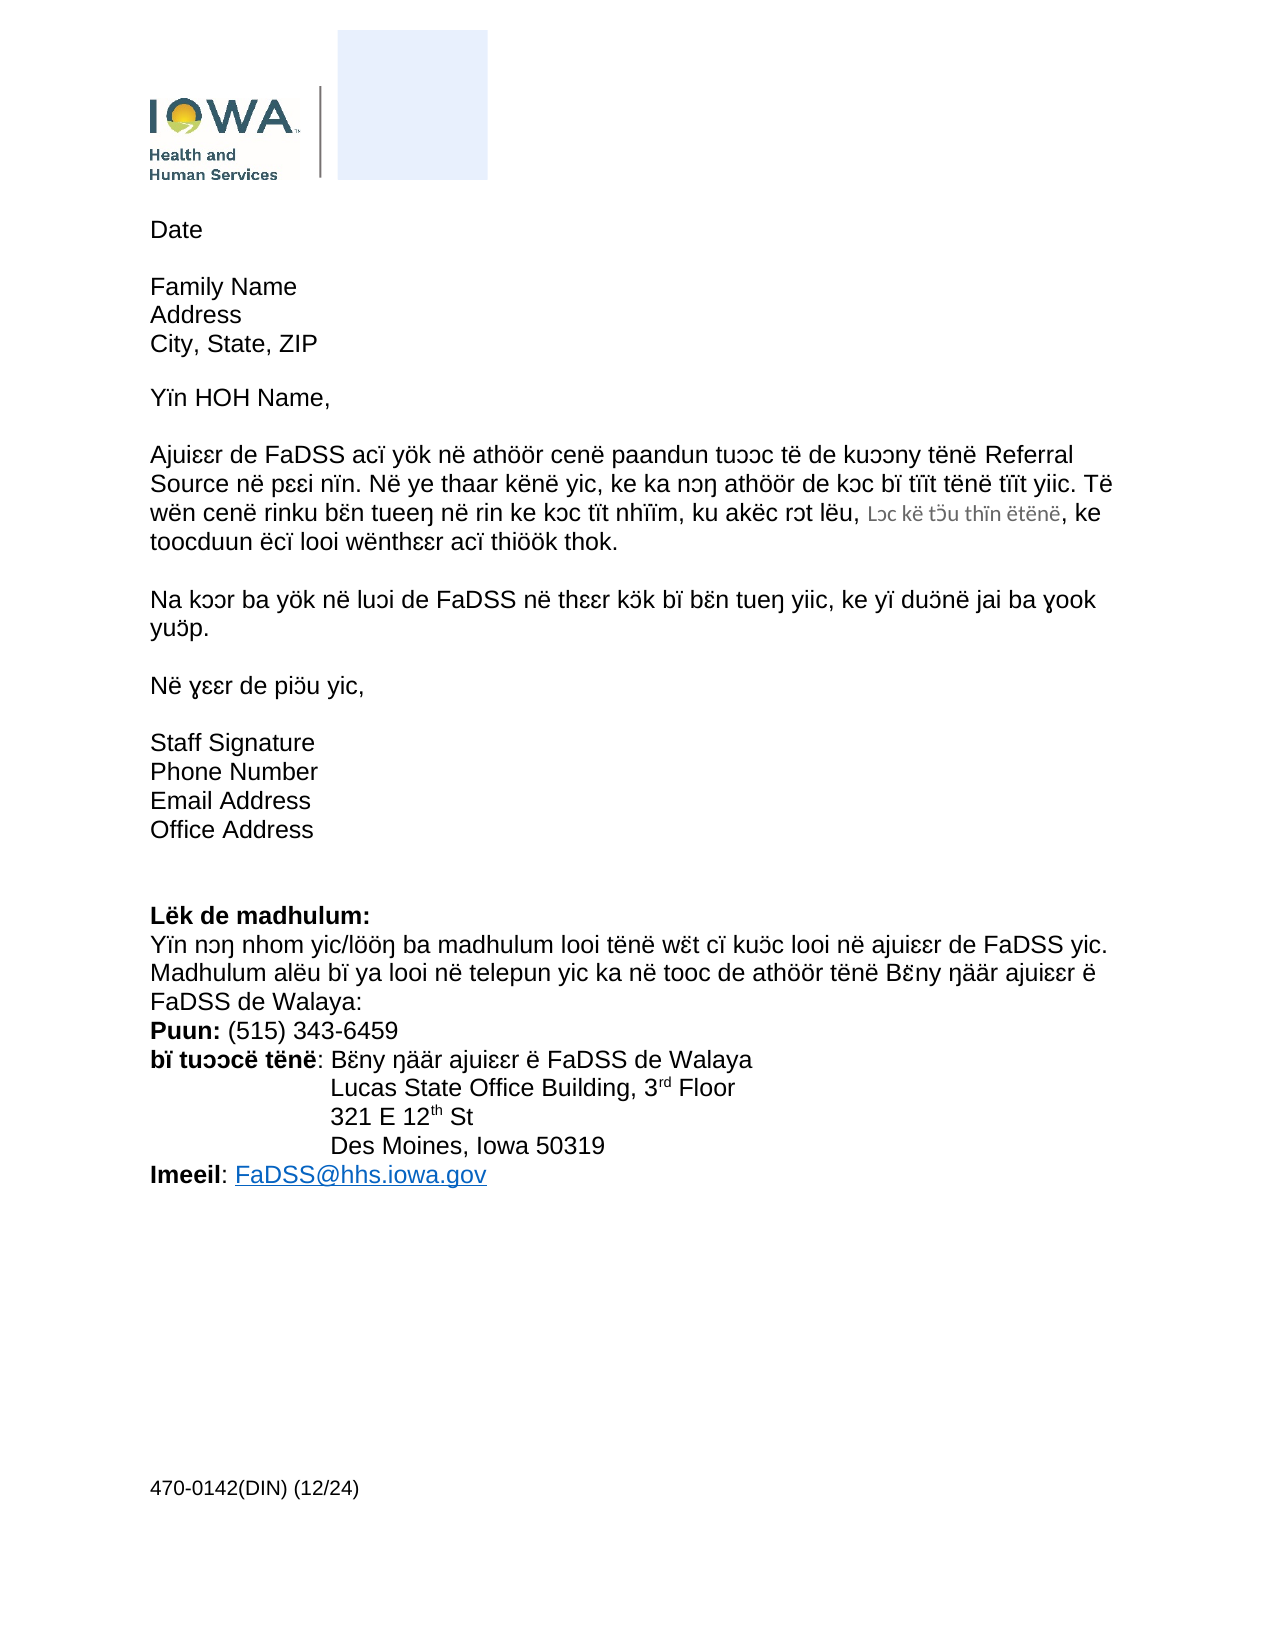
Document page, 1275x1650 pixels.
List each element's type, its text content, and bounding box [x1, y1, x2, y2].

text Family Name Address City, State, ZIP [150, 272, 1125, 358]
picture [150, 98, 300, 180]
text Na kɔɔr ba yök në luɔi de FaDSS në thɛɛr kɔ̈k bï bɛ̈n tueŋ yiic, ke yï duɔ̈në jai ba ɣook yuɔ̈p. [150, 585, 1125, 642]
text Yïn nɔŋ nhom yic/lööŋ ba madhulum looi tënë wɛ̈t cï kuɔ̈c looi në ajuiɛɛr de FaDSS yic. Madhulum alëu bï ya looi në telepun yic ka në tooc de athöör tënë Bɛ̈ny ŋäär ajuiɛɛr ë FaDSS de Walaya: Puun: (515) 343-6459 bï tuɔɔcë tënë: Bɛ̈ny ŋäär ajuiɛɛr ë FaDSS de Walaya Lucas State Office Building, 3rd Floor 321 E 12th St Des Moines, Iowa 50319 Imeeil: FaDSS@hhs.iowa.gov [150, 930, 1125, 1188]
text Email Address [150, 786, 1125, 815]
picture [337, 30, 488, 180]
text Office Address [150, 815, 1125, 843]
text Staff Signature [150, 728, 1125, 757]
text Ajuiɛɛr de FaDSS acï yök në athöör cenë paandun tuɔɔc të de kuɔɔny tënë Referral Source në pɛɛi nïn. Në ye thaar kënë yic, ke ka nɔŋ athöör de kɔc bï tïït tënë tïït yiic. Të wën cenë rinku bɛ̈n tueeŋ në rin ke kɔc tït nhïïm, ku akëc rɔt lëu, , ke toocduun ëcï looi wënthɛɛr acï thiöök thok. [150, 441, 1125, 556]
text Phone Number [150, 757, 1125, 786]
text Yïn HOH Name, [150, 383, 1125, 412]
text Lëk de madhulum: [150, 901, 1125, 930]
text Në ɣɛɛr de piɔ̈u yic, [150, 671, 1125, 700]
text Date [150, 215, 1125, 272]
